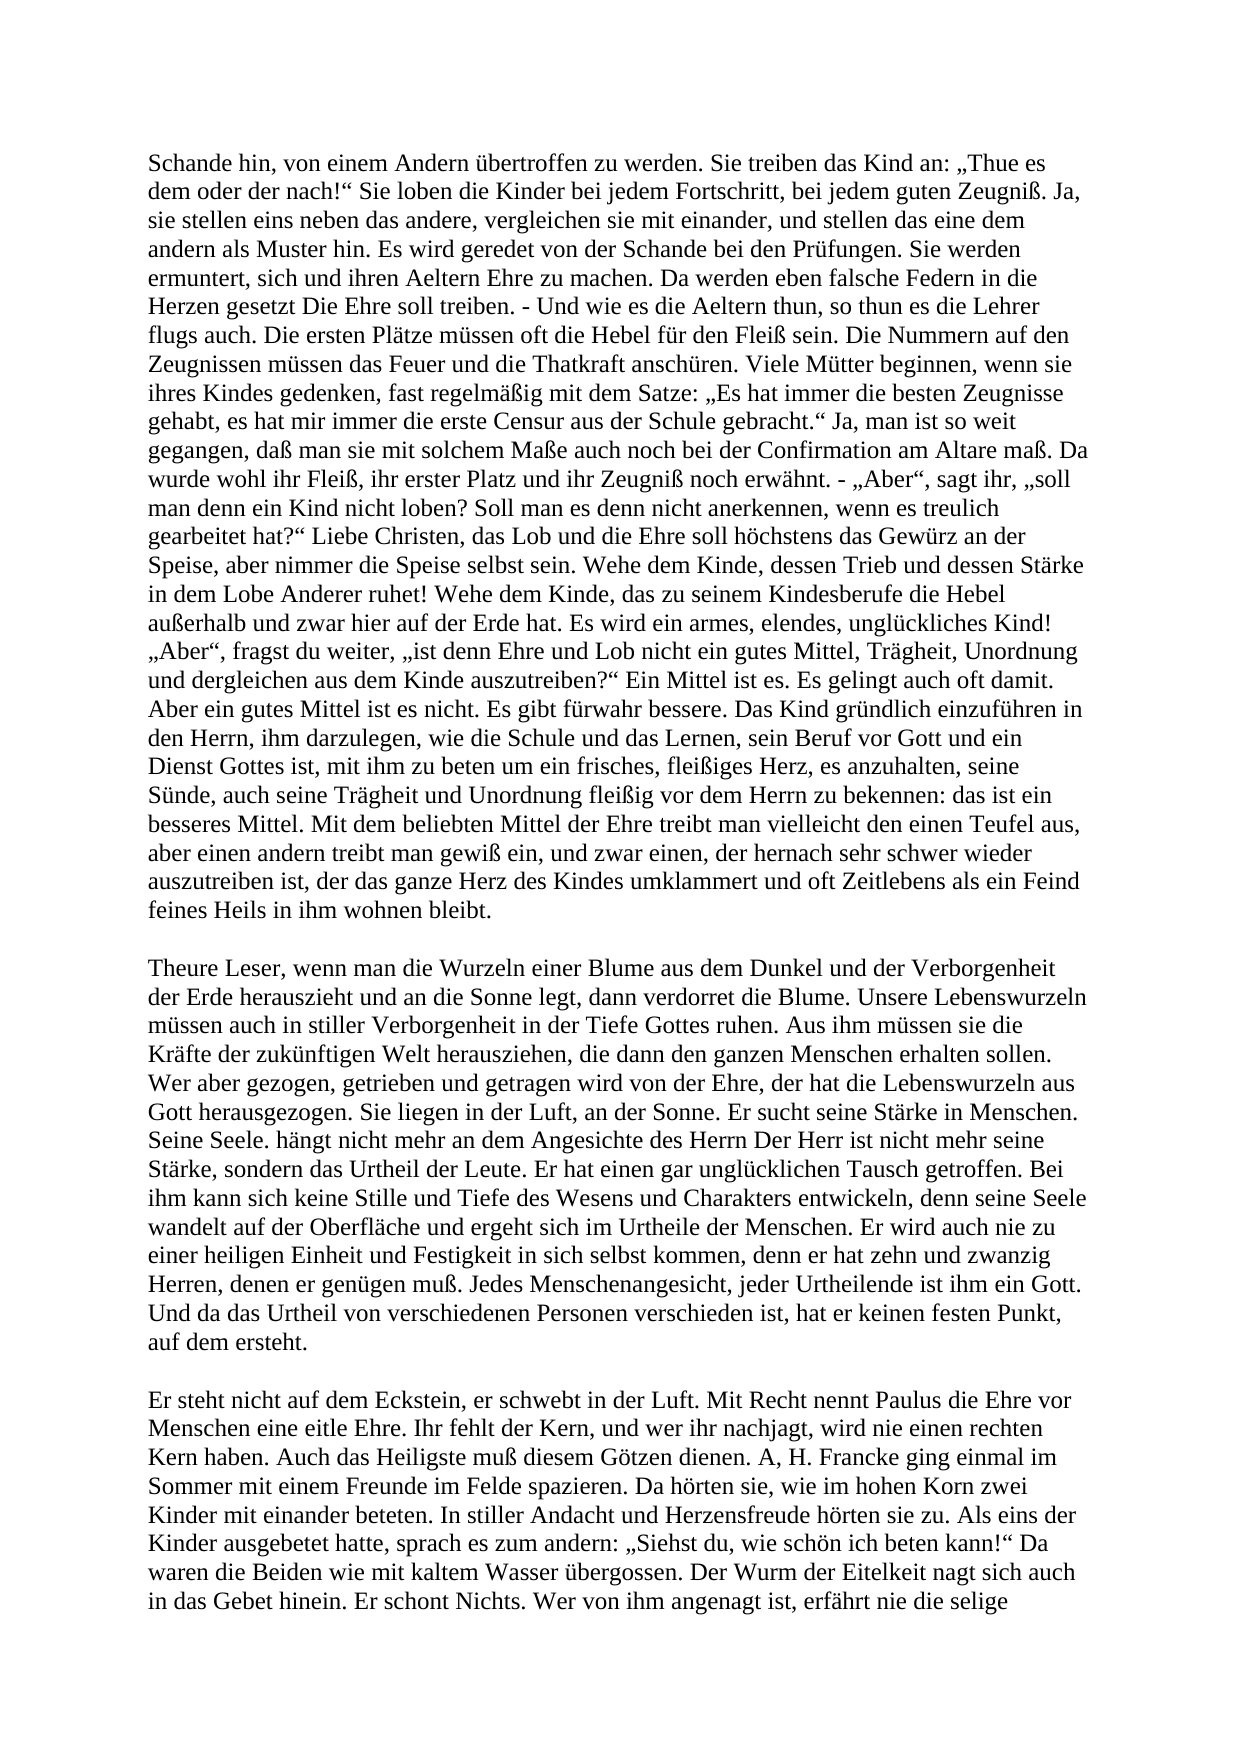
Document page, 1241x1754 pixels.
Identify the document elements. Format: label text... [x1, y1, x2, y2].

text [148, 148, 1093, 924]
text Theure Leser, wenn man die Wurzeln einer Blume aus dem Dunkel und der Verborgenheit der Erde herauszieht und an die Sonne legt, dann verdorret die Blume. Unsere Lebenswurzeln müssen auch in stiller Verborgenheit in der Tiefe Gottes ruhen. Aus ihm müssen sie die Kräfte der zukünftigen Welt herausziehen, die dann den ganzen Menschen erhalten sollen. Wer aber gezogen, getrieben und getragen wird von der Ehre, der hat die Lebenswurzeln aus Gott herausgezogen. Sie liegen in der Luft, an der Sonne. Er sucht seine Stärke in Menschen. Seine Seele. hängt nicht mehr an dem Angesichte des Herrn Der Herr ist nicht mehr seine Stärke, sondern das Urtheil der Leute. Er hat einen gar unglücklichen Tausch getroffen. Bei ihm kann sich keine Stille und Tiefe des Wesens und Charakters entwickeln, denn seine Seele wandelt auf der Oberfläche und ergeht sich im Urtheile der Menschen. Er wird auch nie zu einer heiligen Einheit und Festigkeit in sich selbst kommen, denn er hat zehn und zwanzig Herren, denen er genügen muß. Jedes Menschenangesicht, jeder Urtheilende ist ihm ein Gott. Und da das Urtheil von verschiedenen Personen verschieden ist, hat er keinen festen Punkt, auf dem ersteht. [148, 953, 1093, 1356]
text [148, 1385, 1093, 1615]
